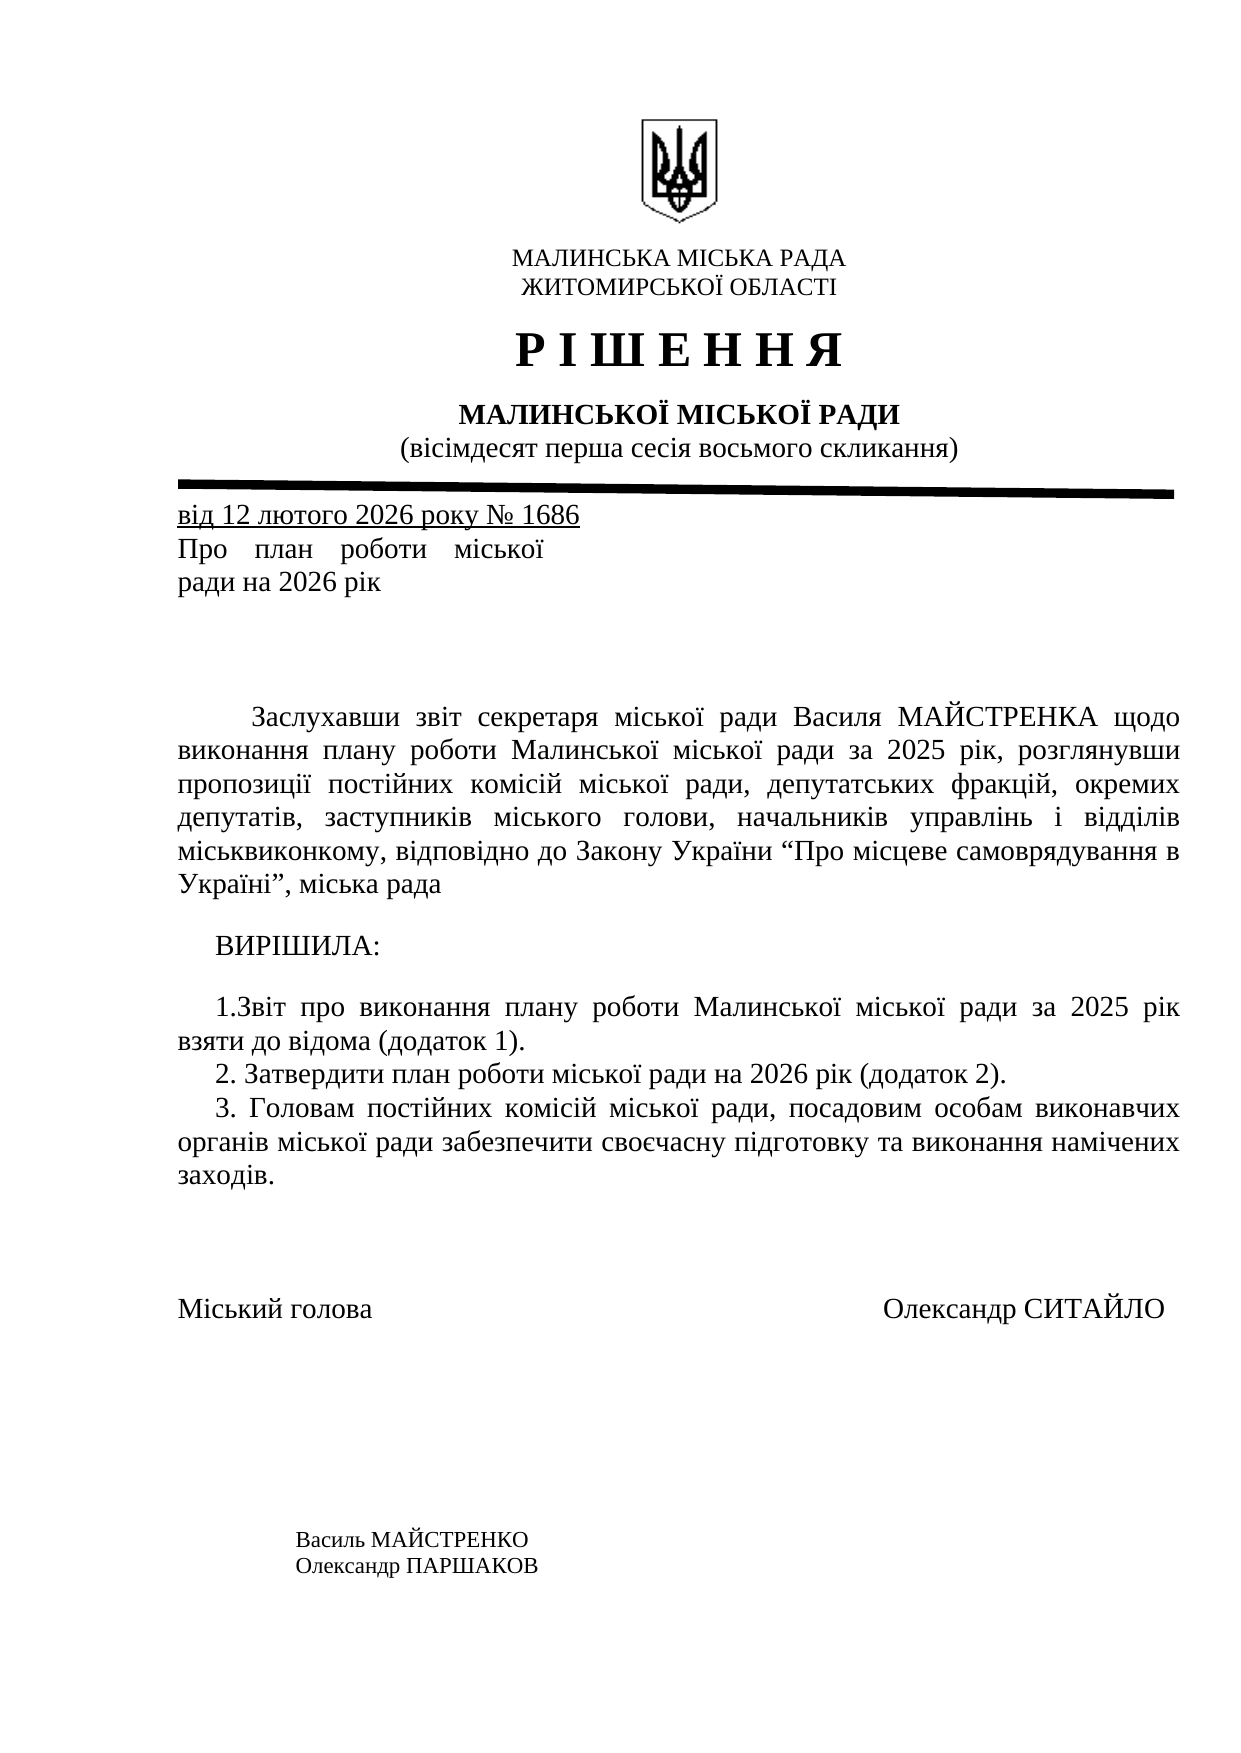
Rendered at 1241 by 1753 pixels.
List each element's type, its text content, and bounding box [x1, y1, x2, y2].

text 3. Головам постійних комісій міської ради, посадовим особам виконавчих органів міської ради забезпечити своєчасну підготовку та виконання намічених заходів. [177, 1090, 1181, 1191]
picture [635, 118, 723, 225]
text 1.Звіт про виконання плану роботи Малинської міської ради за 2025 рік взяти до відома (додаток 1). [177, 989, 1181, 1057]
text 2. Затвердити план роботи міської ради на 2026 рік (додаток 2). [177, 1057, 1181, 1090]
text Про план роботи міської ради на 2026 рік [177, 531, 544, 598]
text Олександр ПАРШАКОВ [295, 1553, 1181, 1579]
text (вісімдесят перша сесія восьмого скликання) [177, 430, 1181, 464]
text МАЛИНСЬКА МІСЬКА РАДА [177, 243, 1181, 272]
text малинської МІСЬКОЇ ради [177, 397, 1181, 430]
text від 12 лютого 2026 року № 1686 [177, 497, 1181, 531]
text ВИРІШИЛА: [177, 928, 1181, 962]
text ЖИТОМИРСЬКОЇ ОБЛАСТІ [177, 272, 1181, 301]
text Василь МАЙСТРЕНКО [177, 1526, 1181, 1553]
text Р І Ш Е Н Н я [177, 320, 1181, 378]
text Міський голова Олександр СИТАЙЛО [177, 1291, 1181, 1325]
text Заслухавши звіт секретаря міської ради Василя МАЙСТРЕНКА щодо виконання плану роботи Малинської міської ради за 2025 рік, розглянувши пропозиції постійних комісій міської ради, депутатських фракцій, окремих депутатів, заступників міського голови, начальників управлінь і відділів міськвиконкому, відповідно до Закону України “Про місцеве самоврядування в Україні”, міська рада [177, 699, 1181, 900]
